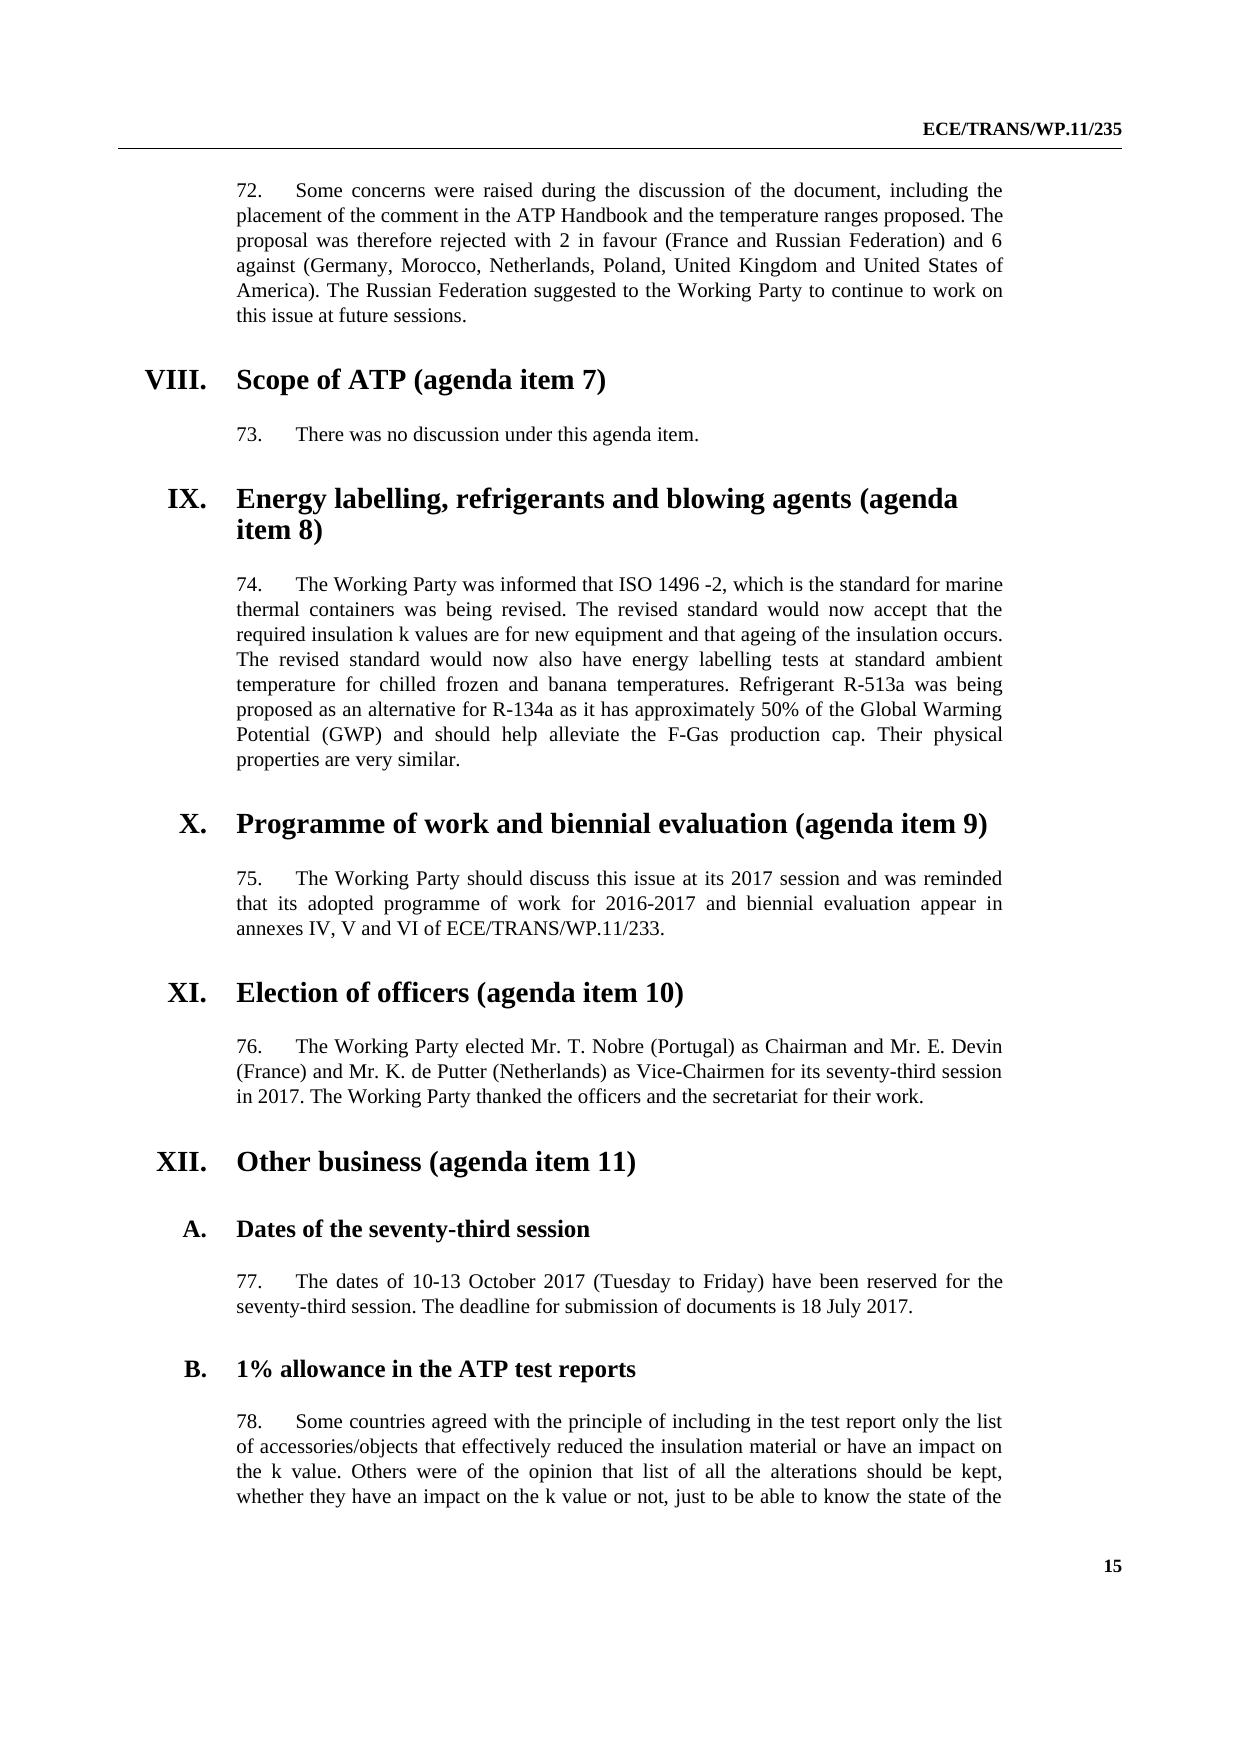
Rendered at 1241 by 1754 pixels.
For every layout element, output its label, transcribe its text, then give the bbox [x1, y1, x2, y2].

text 74. The Working Party was informed that ISO 1496 -2, which is the standard for marine thermal containers was being revised. The revised standard would now accept that the required insulation k values are for new equipment and that ageing of the insulation occurs. The revised standard would now also have energy labelling tests at standard ambient temperature for chilled frozen and banana temperatures. Refrigerant R-513a was being proposed as an alternative for R-134a as it has approximately 50% of the Global Warming Potential (GWP) and should help alleviate the F-Gas production cap. Their physical properties are very similar. [236, 571, 1004, 771]
text B. 1% allowance in the ATP test reports [118, 1355, 1004, 1383]
text X. Programme of work and biennial evaluation (agenda item 9) [118, 808, 1004, 840]
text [236, 1408, 1004, 1508]
text 75. The Working Party should discuss this issue at its 2017 session and was reminded that its adopted programme of work for 2016-2017 and biennial evaluation appear in annexes IV, V and VI of ECE/TRANS/WP.11/233. [236, 865, 1004, 940]
text IX. Energy labelling, refrigerants and blowing agents (agenda item 8) [118, 483, 1004, 546]
text VIII. Scope of ATP (agenda item 7) [118, 365, 1004, 396]
text A. Dates of the seventy-third session [118, 1215, 1004, 1243]
text 73. There was no discussion under this agenda item. [236, 421, 1004, 446]
text XII. Other business (agenda item 11) [118, 1146, 1004, 1177]
text 76. The Working Party elected Mr. T. Nobre (Portugal) as Chairman and Mr. E. Devin (France) and Mr. K. de Putter (Netherlands) as Vice-Chairmen for its seventy-third session in 2017. The Working Party thanked the officers and the secretariat for their work. [236, 1033, 1004, 1108]
text XI. Election of officers (agenda item 10) [118, 977, 1004, 1008]
text 72. Some concerns were raised during the discussion of the document, including the placement of the comment in the ATP Handbook and the temperature ranges proposed. The proposal was therefore rejected with 2 in favour (France and Russian Federation) and 6 against (Germany, Morocco, Netherlands, Poland, United Kingdom and United States of America). The Russian Federation suggested to the Working Party to continue to work on this issue at future sessions. [236, 177, 1004, 327]
text 77. The dates of 10-13 October 2017 (Tuesday to Friday) have been reserved for the seventy-third session. The deadline for submission of documents is 18 July 2017. [236, 1268, 1004, 1318]
